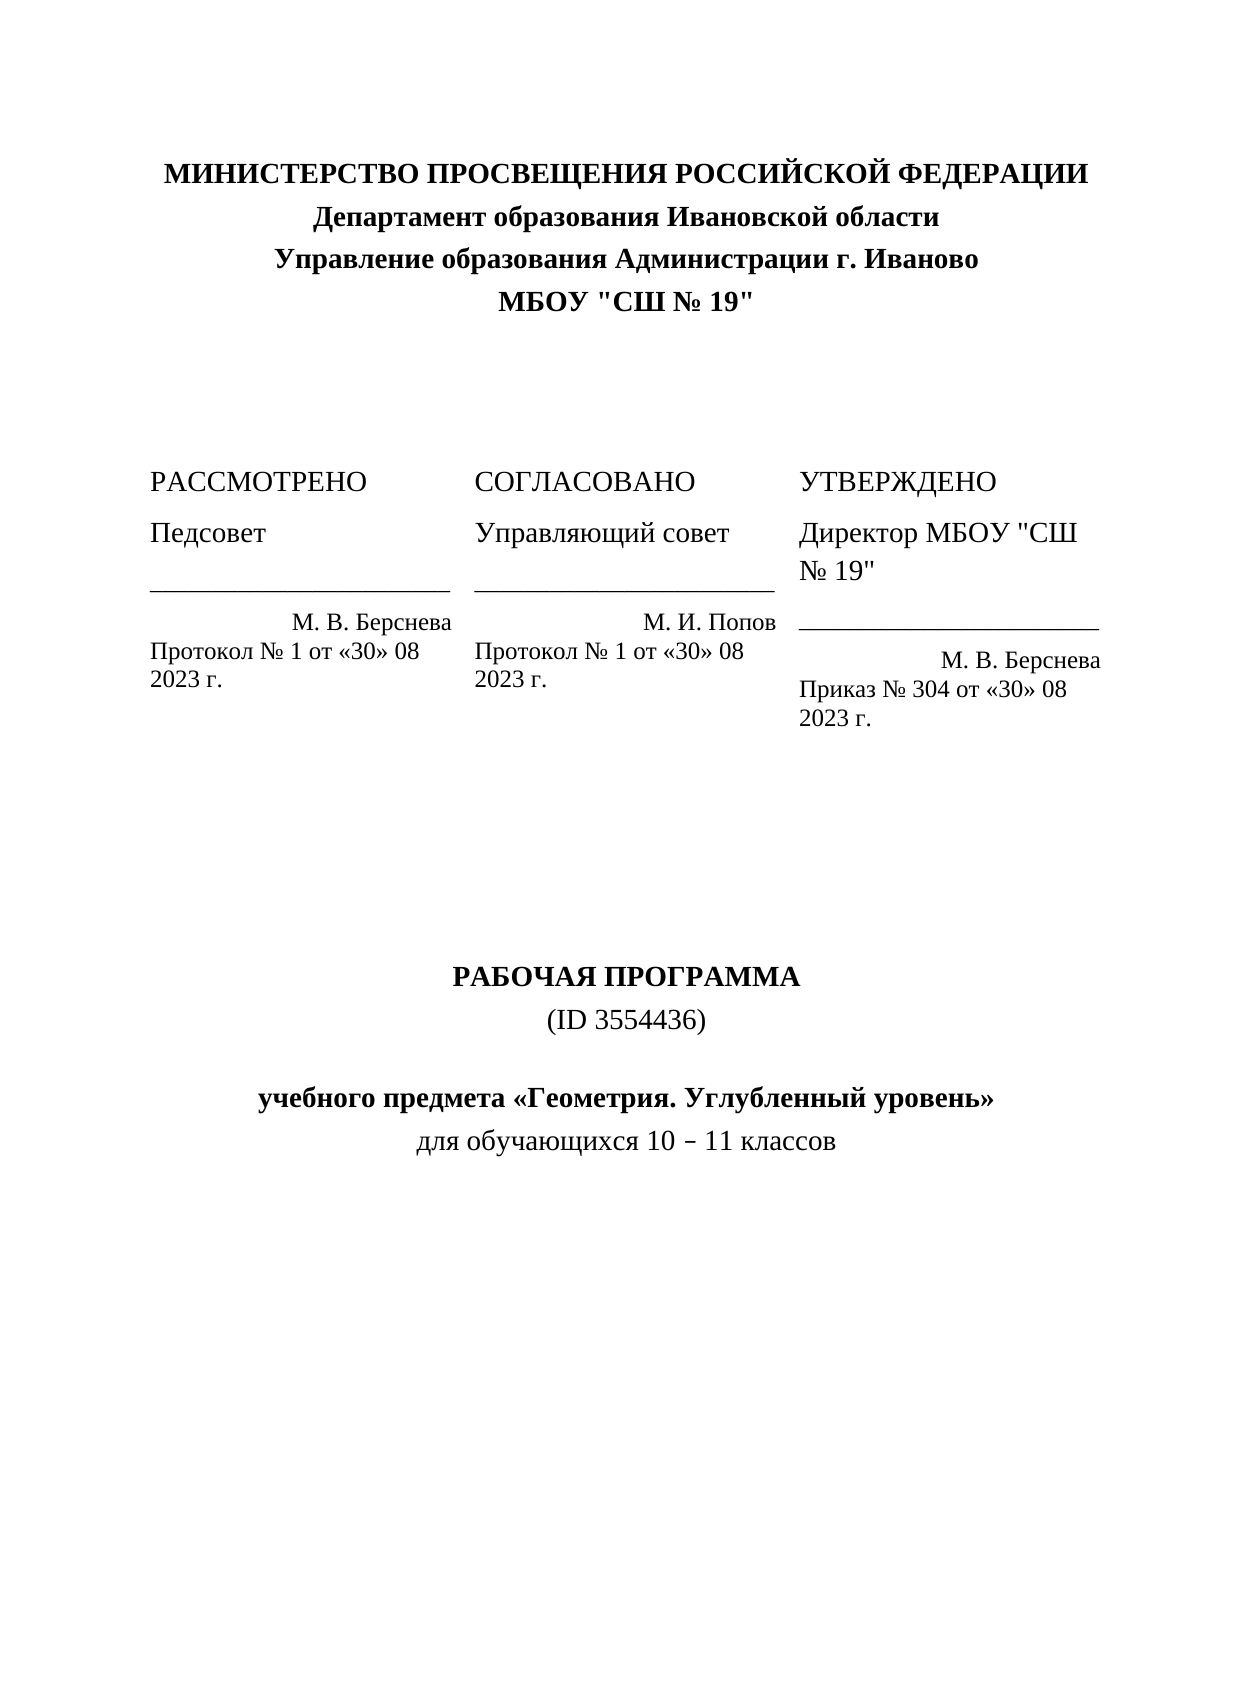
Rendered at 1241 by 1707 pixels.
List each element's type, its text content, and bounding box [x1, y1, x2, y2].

text учебного предмета «Геометрия. Углубленный уровень» [162, 1074, 1090, 1116]
text МБОУ "СШ № 19" [162, 277, 1090, 320]
text Департамент образования Ивановской области [162, 192, 1090, 235]
table_header УТВЕРЖДЕНО Директор МБОУ "СШ № 19" ________________________ М. В. Берснева Приказ № 304 от «30» 08 2023 г. [788, 464, 1112, 773]
text для обучающихся 10 – 11 классов [162, 1116, 1090, 1159]
text Управление образования Администрации г. Иваново [162, 235, 1090, 277]
text МИНИСТЕРСТВО ПРОСВЕЩЕНИЯ РОССИЙСКОЙ ФЕДЕРАЦИИ [162, 150, 1090, 192]
table_header РАССМОТРЕНО Педсовет ________________________ М. В. Берснева Протокол № 1 от «30» 08 2023 г. [139, 464, 463, 773]
table_header СОГЛАСОВАНО Управляющий совет ________________________ М. И. Попов Протокол № 1 от «30» 08 2023 г. [463, 464, 788, 773]
text (ID 3554436) [162, 995, 1090, 1038]
text РАБОЧАЯ ПРОГРАММА [162, 953, 1090, 995]
